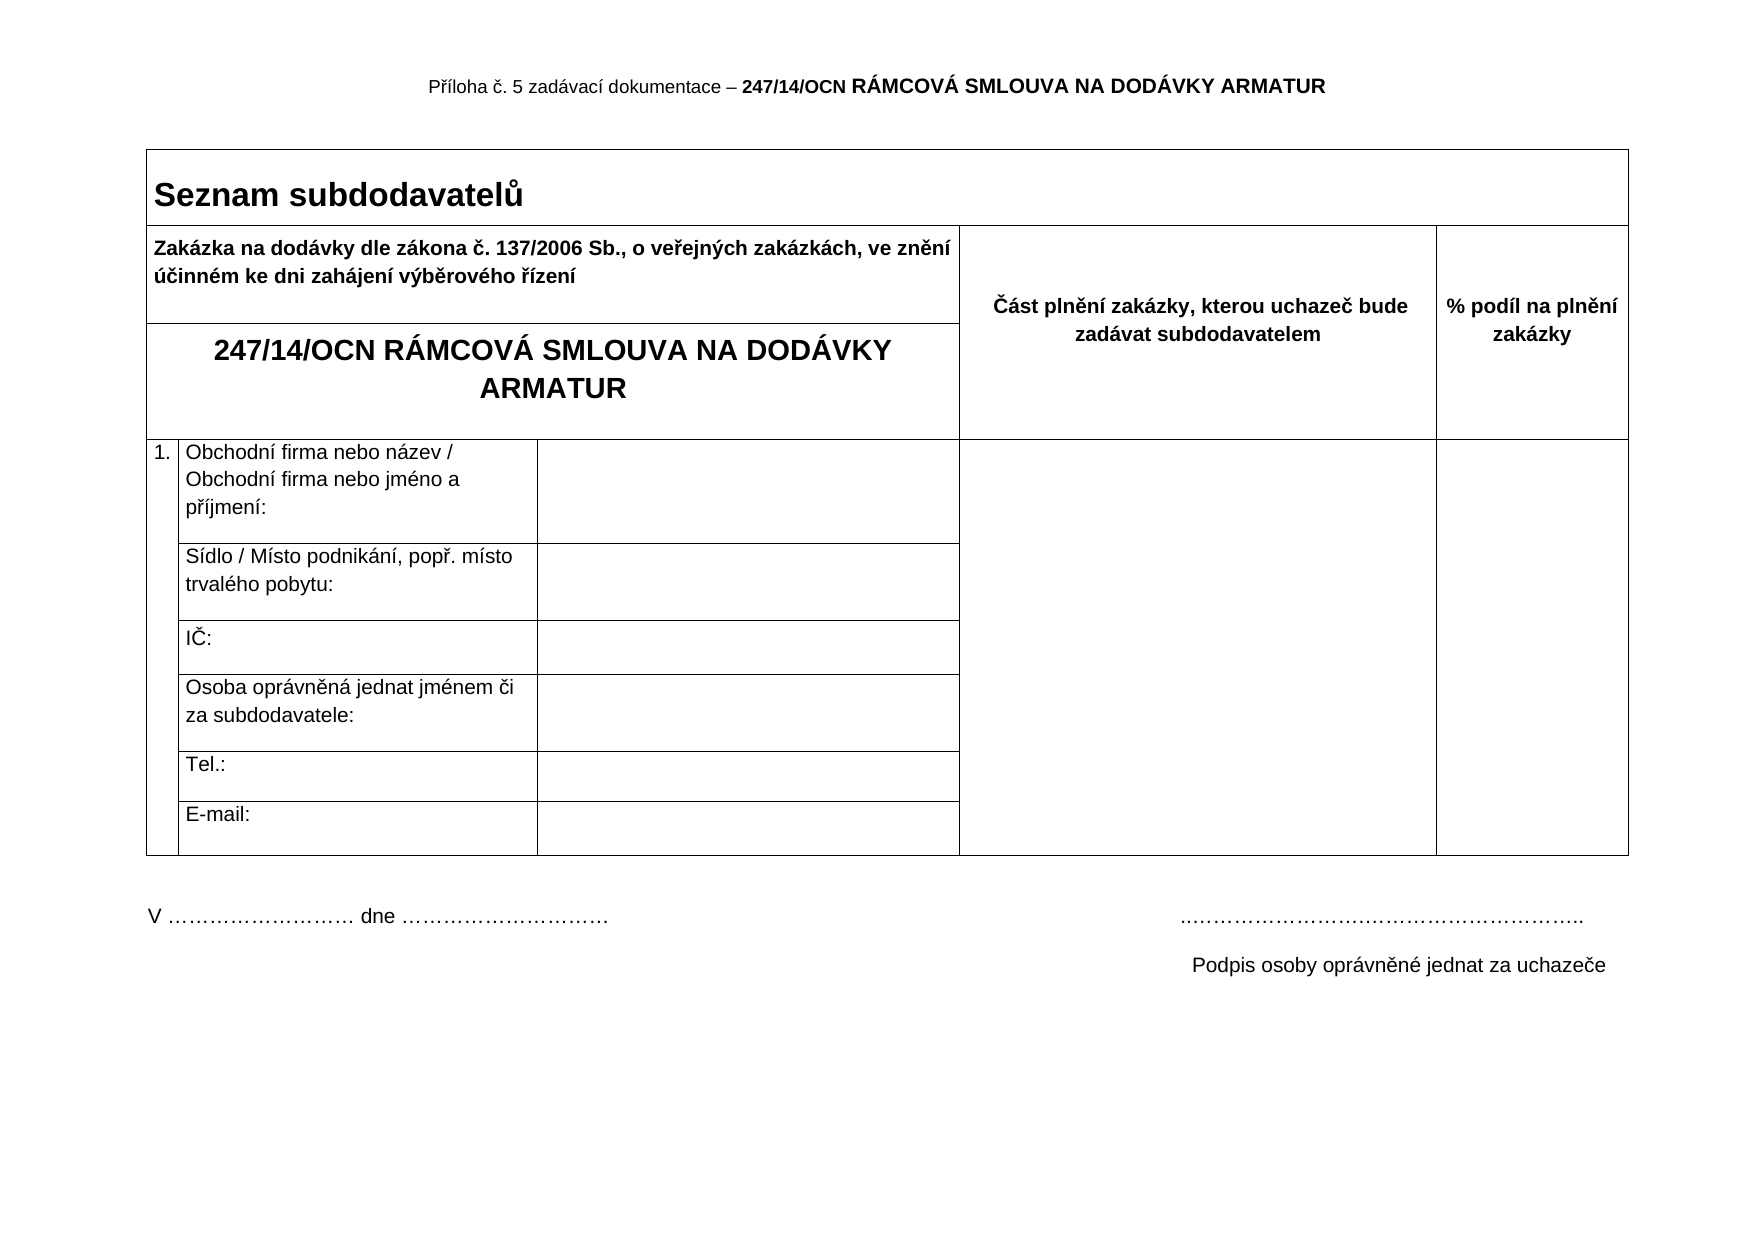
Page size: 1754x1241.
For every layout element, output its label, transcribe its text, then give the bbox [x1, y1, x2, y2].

table_cell [538, 544, 959, 620]
table_cell 1. [147, 440, 178, 855]
table_cell [1437, 440, 1628, 855]
table_cell Sídlo / Místo podnikání, popř. místo trvalého pobytu: [179, 544, 537, 620]
table_header Seznam subdodavatelů [147, 150, 1628, 225]
table_cell [538, 675, 959, 751]
table_cell Část plnění zakázky, kterou uchazeč bude zadávat subdodavatelem [960, 226, 1436, 438]
table_cell 247/14/OCN RÁMCOVÁ SMLOUVA NA DODÁVKY ARMATUR [147, 324, 959, 438]
text V ……………………… dne ………………………… ..…………………….………………………….. [148, 904, 1606, 928]
text Podpis osoby oprávněné jednat za uchazeče [148, 952, 1606, 976]
table_cell [960, 440, 1436, 855]
table_cell E-mail: [179, 802, 537, 855]
table_cell Osoba oprávněná jednat jménem či za subdodavatele: [179, 675, 537, 751]
table_cell [538, 440, 959, 543]
table_cell IČ: [179, 621, 537, 674]
table_cell % podíl na plnění zakázky [1437, 226, 1628, 438]
table_cell [538, 752, 959, 801]
table_cell Obchodní firma nebo název / Obchodní firma nebo jméno a příjmení: [179, 440, 537, 543]
table_cell Tel.: [179, 752, 537, 801]
table_cell Zakázka na dodávky dle zákona č. 137/2006 Sb., o veřejných zakázkách, ve znění účinném ke dni zahájení výběrového řízení [147, 226, 959, 322]
table_cell [538, 621, 959, 674]
table_cell [538, 802, 959, 855]
